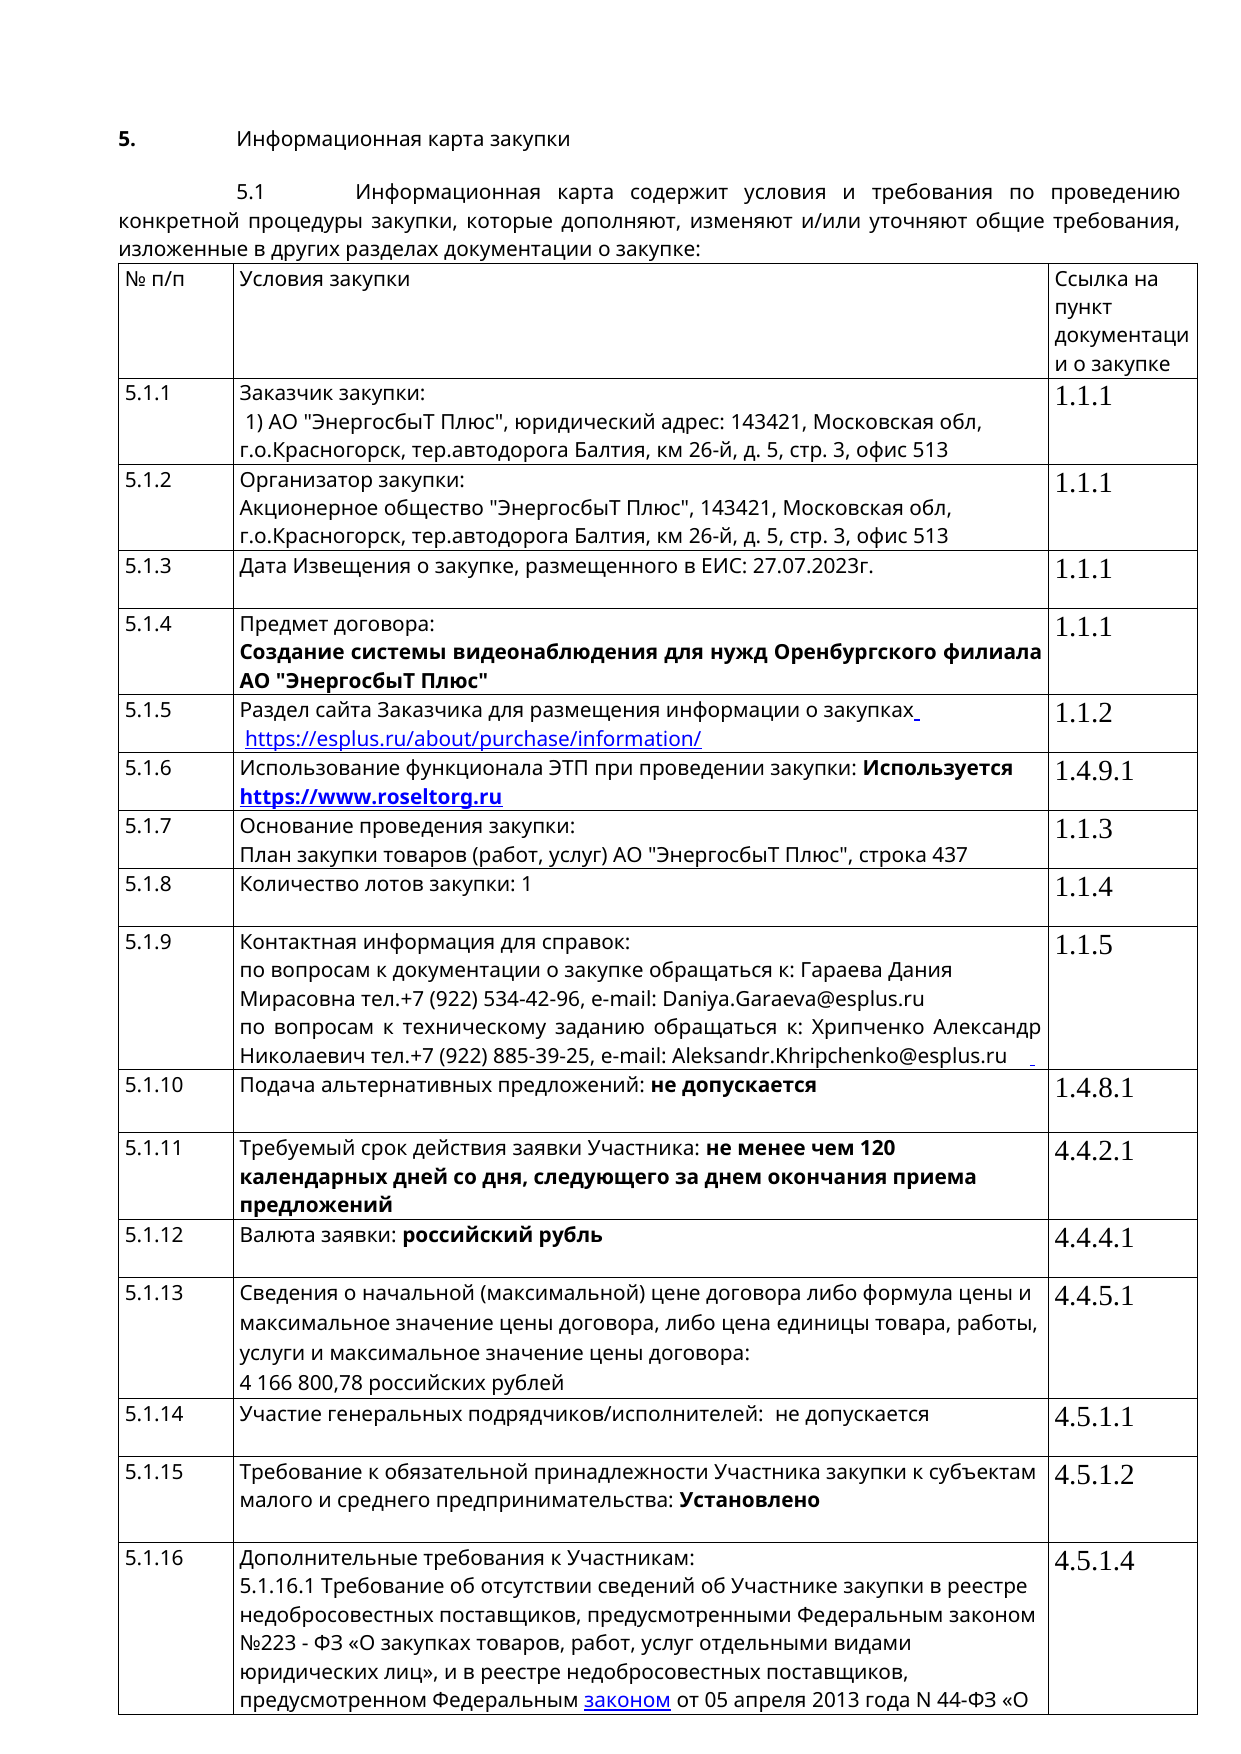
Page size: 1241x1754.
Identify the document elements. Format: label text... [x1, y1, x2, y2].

table_cell [119, 1070, 233, 1132]
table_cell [234, 1543, 1048, 1714]
subtitle Информационная карта закупки [118, 124, 1181, 152]
table_cell Контактная информация для справок: по вопросам к документации о закупке обращаться к: Гараева Дания Мирасовна тел.+7 (922) 534-42-96, e-mail: Daniya.Garaeva@esplus.ru по вопросам к техническому заданию обращаться к: Хрипченко Александр Николаевич тел.+7 (922) 885-39-25, e-mail: Aleksandr.Khripchenko@esplus.ru [234, 927, 1048, 1069]
table_cell 1.1.1 [1049, 609, 1197, 694]
table_cell 1.1.1 [1049, 465, 1197, 550]
table_cell Подача альтернативных предложений: не допускается [234, 1070, 1048, 1132]
table_cell [119, 695, 233, 752]
table_header Условия закупки [234, 264, 1048, 377]
table_cell [119, 811, 233, 868]
table_cell Заказчик закупки: 1) АО "ЭнергосбыТ Плюс", юридический адрес: 143421, Московская обл, г.о.Красногорск, тер.автодорога Балтия, км 26-й, д. 5, стр. 3, офис 513 [234, 379, 1048, 464]
table_cell [119, 753, 233, 810]
table_cell Раздел сайта Заказчика для размещения информации о закупках https://esplus.ru/about/purchase/information/ [234, 695, 1048, 752]
table_cell [119, 1399, 233, 1456]
table_cell [119, 1133, 233, 1219]
text 5.1 Информационная карта содержит условия и требования по проведению конкретной процедуры закупки, которые дополняют, изменяют и/или уточняют общие требования, изложенные в других разделах документации о закупке: [118, 177, 1181, 263]
table_header № п/п [119, 264, 233, 377]
table_cell 4.5.1.1 [1049, 1399, 1197, 1456]
table_header Ссылка на пункт документации о закупке [1049, 264, 1197, 377]
table_cell [119, 379, 233, 464]
table_cell 4.4.5.1 [1049, 1278, 1197, 1398]
table_cell 1.1.1 [1049, 551, 1197, 608]
table_cell Валюта заявки: российский рубль [234, 1220, 1048, 1277]
table_cell 4.5.1.2 [1049, 1457, 1197, 1542]
table_cell 1.1.1 [1049, 379, 1197, 464]
table_cell Организатор закупки: Акционерное общество "ЭнергосбыТ Плюс", 143421, Московская обл, г.о.Красногорск, тер.автодорога Балтия, км 26-й, д. 5, стр. 3, офис 513 [234, 465, 1048, 550]
table_cell 4.5.1.4 [1049, 1543, 1197, 1714]
table_cell 1.4.7.1 [1049, 1070, 1197, 1132]
table_cell [119, 1278, 233, 1398]
table_cell 4.4.2.1 [1049, 1133, 1197, 1219]
table_cell Требование к обязательной принадлежности Участника закупки к субъектам малого и среднего предпринимательства: Установлено [234, 1457, 1048, 1542]
table_cell Основание проведения закупки: План закупки товаров (работ, услуг) АО "ЭнергосбыТ Плюс", строка 437 [234, 811, 1048, 868]
table_cell [119, 465, 233, 550]
table_cell 1.1.2 [1049, 695, 1197, 752]
table_cell Предмет договора: Создание системы видеонаблюдения для нужд Оренбургского филиала АО "ЭнергосбыТ Плюс" [234, 609, 1048, 694]
table_cell [119, 1220, 233, 1277]
table_cell [119, 1543, 233, 1714]
table_cell 1.1.4 [1049, 869, 1197, 926]
table_cell Использование функционала ЭТП при проведении закупки: Используется https://www.roseltorg.ru [234, 753, 1048, 810]
table_cell [119, 551, 233, 608]
table_cell 1.1.5 [1049, 927, 1197, 1069]
table_cell 1.4.8.1 [1049, 753, 1197, 810]
table_cell Сведения о начальной (максимальной) цене договора либо формула цены и максимальное значение цены договора, либо цена единицы товара, работы, услуги и максимальное значение цены договора: 4 166 800,78 российских рублей [234, 1278, 1048, 1398]
table_cell 4.4.4.1 [1049, 1220, 1197, 1277]
table_cell Требуемый срок действия заявки Участника: не менее чем 120 календарных дней со дня, следующего за днем окончания приема предложений [234, 1133, 1048, 1219]
table_cell Количество лотов закупки: 1 [234, 869, 1048, 926]
table_cell [119, 609, 233, 694]
table_cell Участие генеральных подрядчиков/исполнителей: не допускается [234, 1399, 1048, 1456]
table_cell [119, 869, 233, 926]
table_cell Дата Извещения о закупке, размещенного в ЕИС: 27.07.2023г. [234, 551, 1048, 608]
table_cell [119, 927, 233, 1069]
table_cell [119, 1457, 233, 1542]
table_cell 1.1.3 [1049, 811, 1197, 868]
